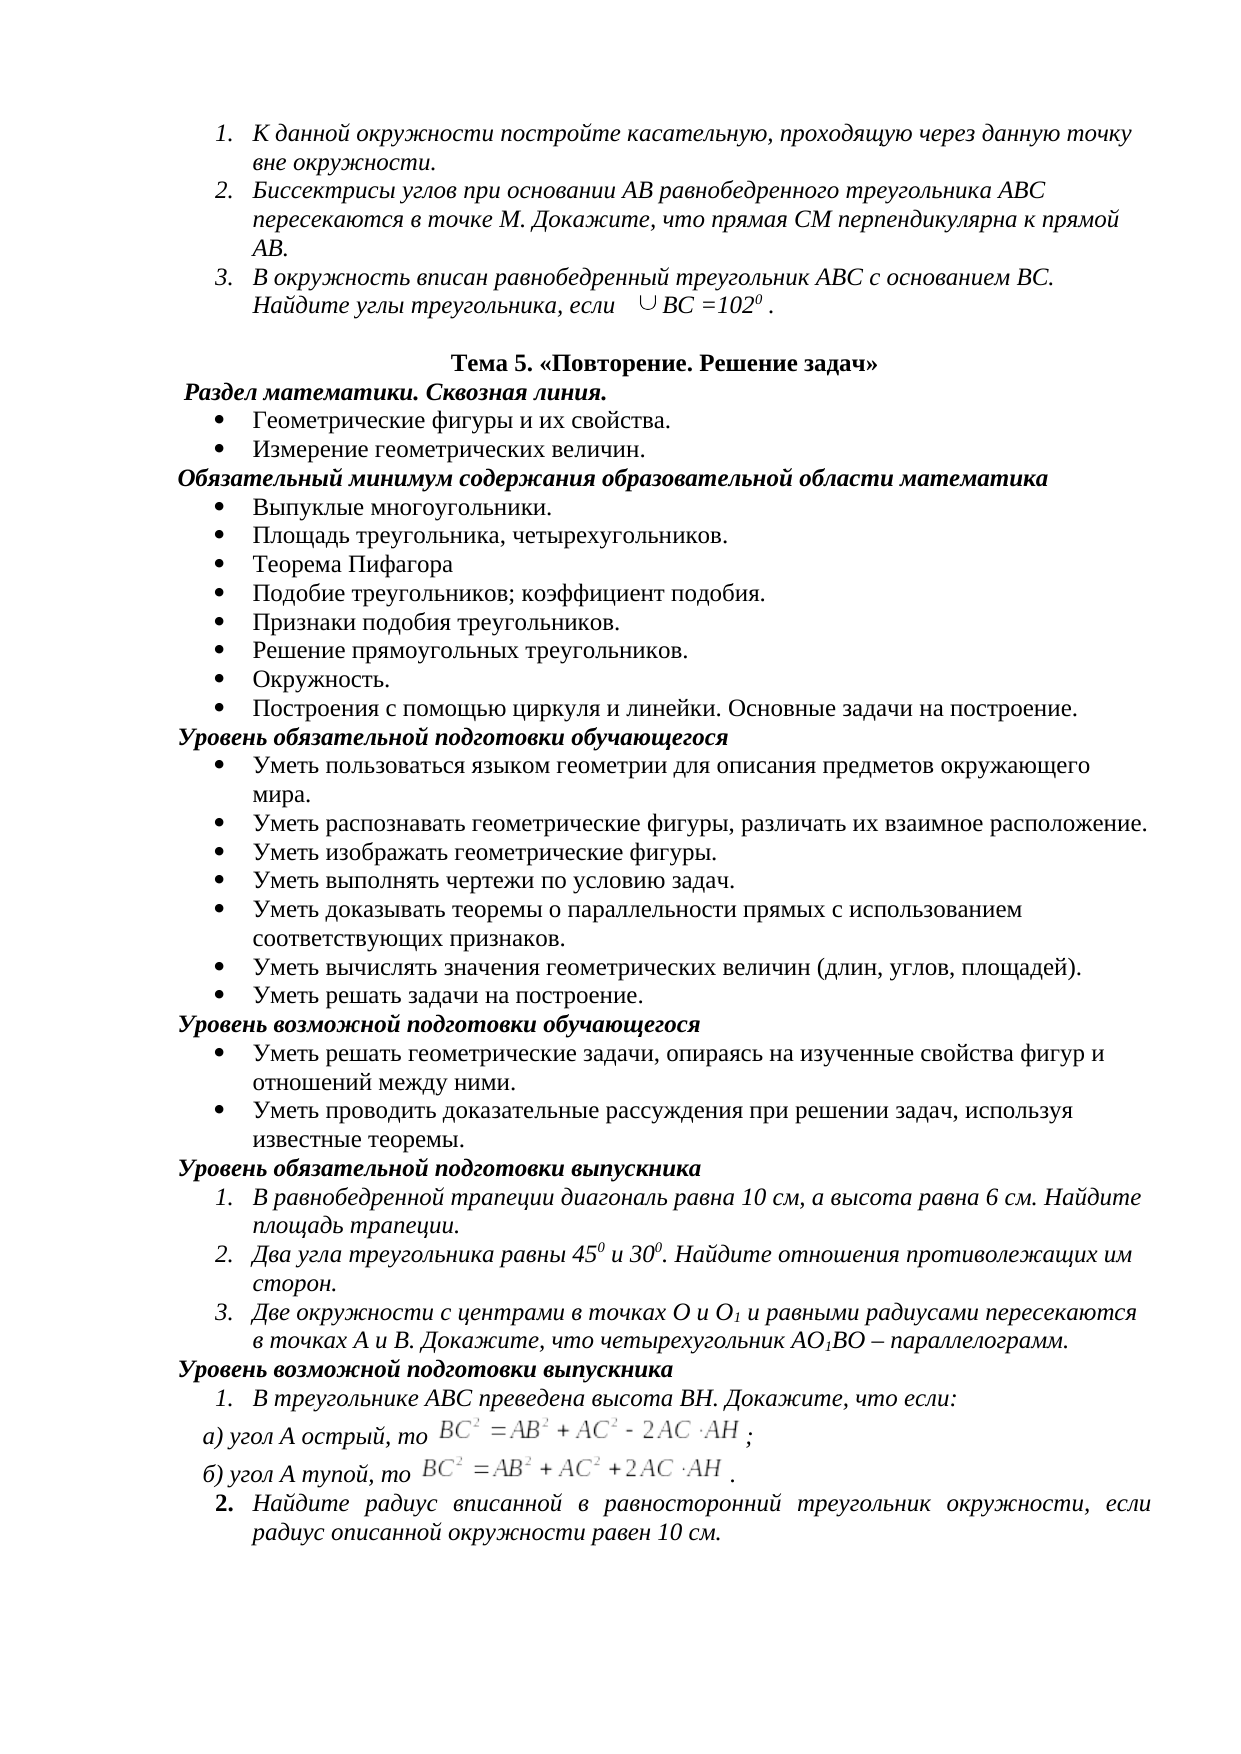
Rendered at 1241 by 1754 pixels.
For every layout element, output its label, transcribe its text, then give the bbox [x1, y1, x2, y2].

text а) угол А острый, то ; [177, 1412, 1152, 1450]
text Раздел математики. Сквозная линия. [177, 377, 1152, 406]
list Уметь вычислять значения геометрических величин (длин, углов, площадей). [215, 952, 1152, 981]
text Обязательный минимум содержания образовательной области математика [177, 463, 1152, 492]
list Окружность. [215, 664, 1152, 693]
list Решение прямоугольных треугольников. [215, 636, 1152, 664]
list Две окружности с центрами в точках О и О1 и равными радиусами пересекаются в точках А и В. Докажите, что четырехугольник АО1ВО – параллелограмм. [215, 1297, 1152, 1354]
text Уровень возможной подготовки обучающегося [177, 1009, 1152, 1038]
list К данной окружности постройте касательную, проходящую через данную точку вне окружности. [215, 118, 1152, 176]
list Уметь проводить доказательные рассуждения при решении задач, используя известные теоремы. [215, 1096, 1152, 1153]
list Биссектрисы углов при основании АВ равнобедренного треугольника АВС пересекаются в точке М. Докажите, что прямая СМ перпендикулярна к прямой АВ. [215, 176, 1152, 262]
list Два угла треугольника равны 450 и 300. Найдите отношения противолежащих им сторон. [215, 1239, 1152, 1297]
list Подобие треугольников; коэффициент подобия. [215, 578, 1152, 607]
list В треугольнике АВС преведена высота ВН. Докажите, что если: [215, 1383, 1152, 1412]
text Уровень обязательной подготовки обучающегося [177, 722, 1152, 751]
list Уметь пользоваться языком геометрии для описания предметов окружающего мира. [215, 751, 1152, 808]
list Найдите радиус вписанной в равносторонний треугольник окружности, если радиус описанной окружности равен . [215, 1488, 1152, 1546]
text б) угол А тупой, то . [177, 1450, 1152, 1488]
list В окружность вписан равнобедренный треугольник АВС с основанием ВС. Найдите углы треугольника, если ВС =1020 . [215, 262, 1152, 319]
list Площадь треугольника, четырехугольников. [215, 521, 1152, 549]
list Уметь доказывать теоремы о параллельности прямых с использованием соответствующих признаков. [215, 894, 1152, 952]
list Теорема Пифагора [215, 549, 1152, 578]
list Измерение геометрических величин. [215, 434, 1152, 463]
text Тема 5. «Повторение. Решение задач» [177, 348, 1152, 377]
list Уметь выполнять чертежи по условию задач. [215, 866, 1152, 894]
list Уметь распознавать геометрические фигуры, различать их взаимное расположение. [215, 808, 1152, 837]
list Построения с помощью циркуля и линейки. Основные задачи на построение. [215, 693, 1152, 722]
list В равнобедренной трапеции диагональ равна , а высота равна . Найдите площадь трапеции. [215, 1182, 1152, 1239]
list Уметь изображать геометрические фигуры. [215, 837, 1152, 866]
list Выпуклые многоугольники. [215, 492, 1152, 521]
list Уметь решать геометрические задачи, опираясь на изученные свойства фигур и отношений между ними. [215, 1038, 1152, 1096]
text Уровень обязательной подготовки выпускника [177, 1153, 1152, 1182]
list Уметь решать задачи на построение. [215, 981, 1152, 1009]
list Признаки подобия треугольников. [215, 607, 1152, 636]
text Уровень возможной подготовки выпускника [177, 1354, 1152, 1383]
list Геометрические фигуры и их свойства. [215, 406, 1152, 434]
